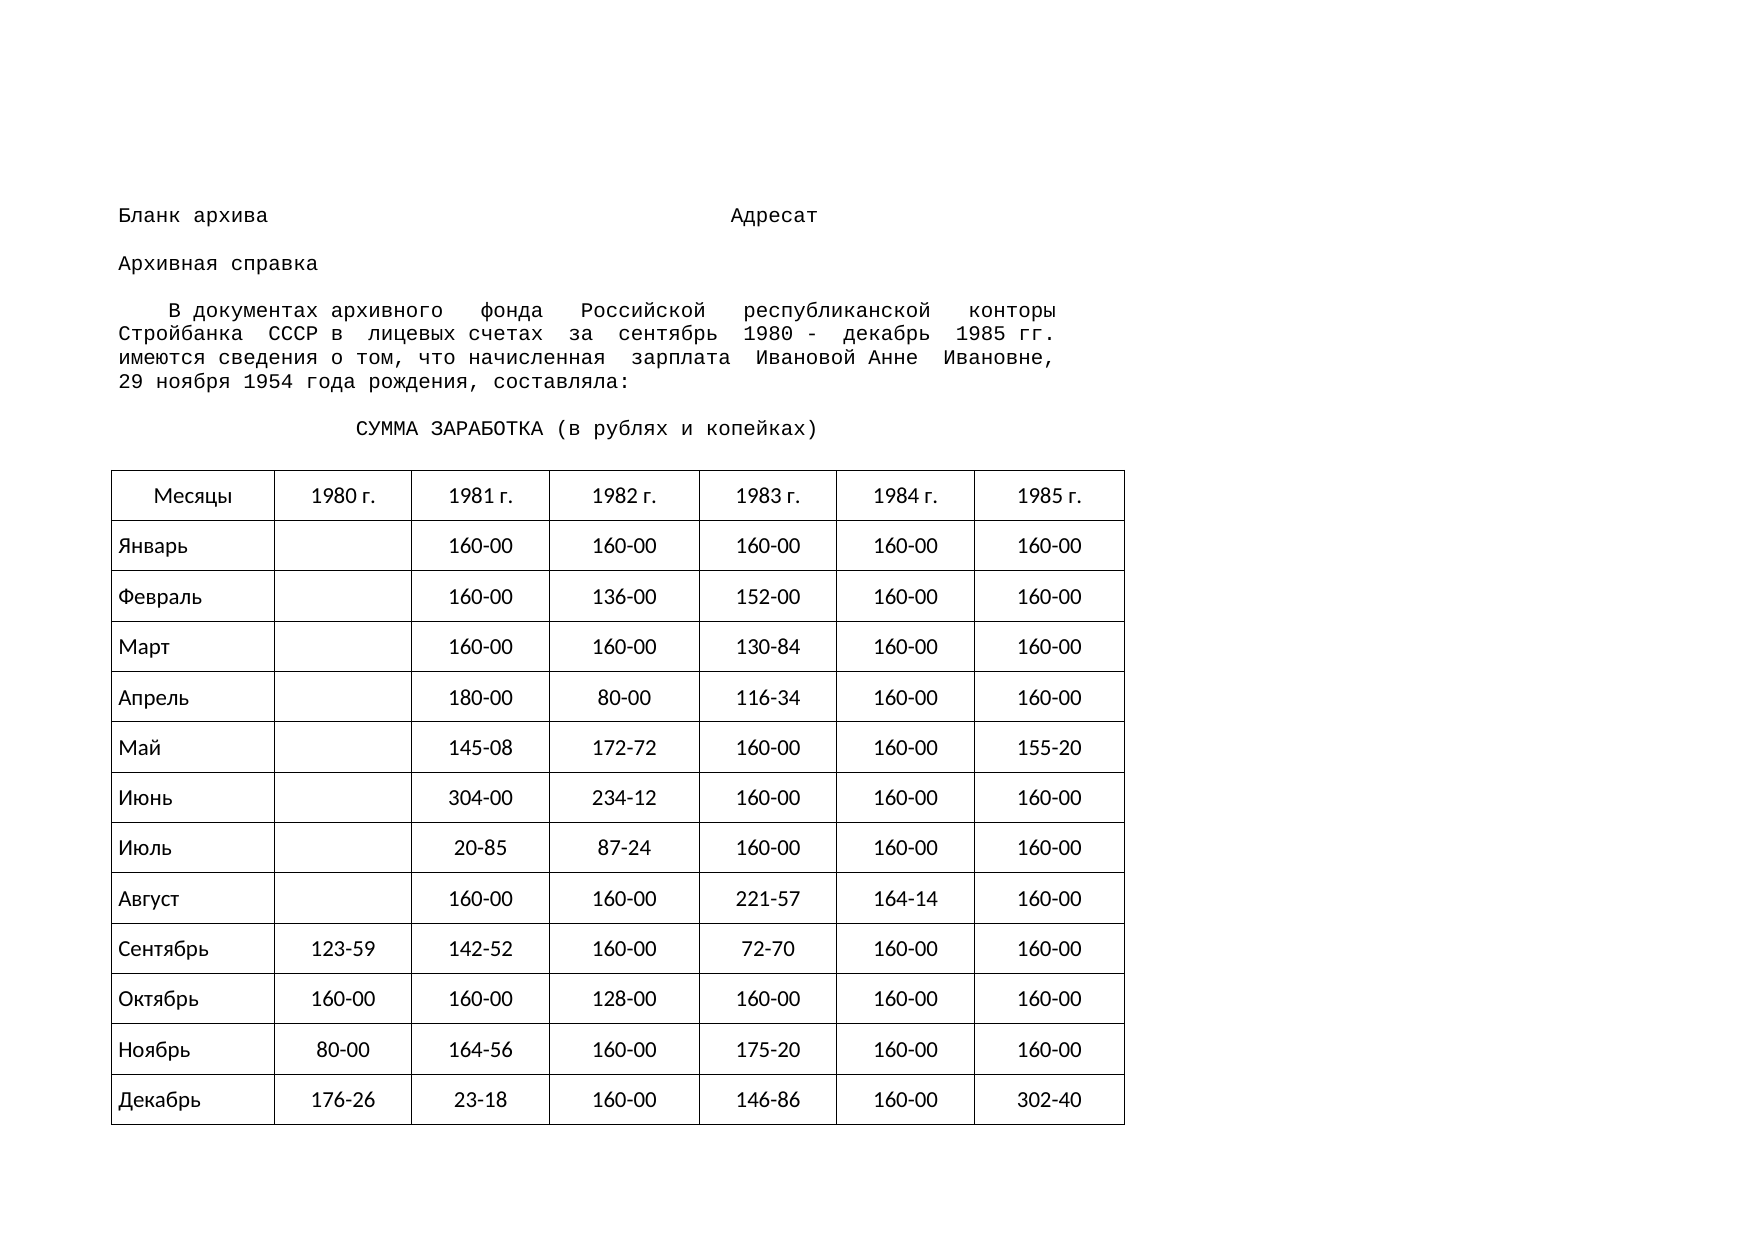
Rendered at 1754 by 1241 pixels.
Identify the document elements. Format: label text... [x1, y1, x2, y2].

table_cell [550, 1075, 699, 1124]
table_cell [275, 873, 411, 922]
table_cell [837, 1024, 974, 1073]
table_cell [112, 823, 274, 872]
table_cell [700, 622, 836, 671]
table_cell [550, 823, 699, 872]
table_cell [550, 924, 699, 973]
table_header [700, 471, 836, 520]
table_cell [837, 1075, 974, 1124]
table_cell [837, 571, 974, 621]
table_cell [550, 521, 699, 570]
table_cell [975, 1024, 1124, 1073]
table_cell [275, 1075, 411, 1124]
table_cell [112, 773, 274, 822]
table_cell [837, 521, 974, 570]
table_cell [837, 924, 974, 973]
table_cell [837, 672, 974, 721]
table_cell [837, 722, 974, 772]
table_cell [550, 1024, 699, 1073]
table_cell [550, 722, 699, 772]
text СУММА ЗАРАБОТКА (в рублях и копейках) [118, 418, 1636, 442]
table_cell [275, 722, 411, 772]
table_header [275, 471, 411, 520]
text Архивная справка [118, 252, 1636, 276]
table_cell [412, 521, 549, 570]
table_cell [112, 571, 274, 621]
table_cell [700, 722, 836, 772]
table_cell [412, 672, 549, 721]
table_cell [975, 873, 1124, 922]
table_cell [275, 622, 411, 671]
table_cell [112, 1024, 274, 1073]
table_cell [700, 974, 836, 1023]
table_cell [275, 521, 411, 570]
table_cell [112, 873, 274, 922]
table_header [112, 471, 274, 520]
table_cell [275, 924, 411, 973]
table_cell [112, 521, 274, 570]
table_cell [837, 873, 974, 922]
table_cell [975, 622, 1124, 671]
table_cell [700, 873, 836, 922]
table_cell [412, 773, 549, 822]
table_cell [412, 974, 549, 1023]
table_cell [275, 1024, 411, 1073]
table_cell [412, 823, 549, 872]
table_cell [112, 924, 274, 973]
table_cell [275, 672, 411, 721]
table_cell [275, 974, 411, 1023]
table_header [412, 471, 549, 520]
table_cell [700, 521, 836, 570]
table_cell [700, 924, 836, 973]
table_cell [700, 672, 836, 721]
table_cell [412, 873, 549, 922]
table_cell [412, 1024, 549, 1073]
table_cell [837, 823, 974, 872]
text Стройбанка СССР в лицевых счетах за сентябрь 1980 - декабрь 1985 гг. [118, 323, 1636, 347]
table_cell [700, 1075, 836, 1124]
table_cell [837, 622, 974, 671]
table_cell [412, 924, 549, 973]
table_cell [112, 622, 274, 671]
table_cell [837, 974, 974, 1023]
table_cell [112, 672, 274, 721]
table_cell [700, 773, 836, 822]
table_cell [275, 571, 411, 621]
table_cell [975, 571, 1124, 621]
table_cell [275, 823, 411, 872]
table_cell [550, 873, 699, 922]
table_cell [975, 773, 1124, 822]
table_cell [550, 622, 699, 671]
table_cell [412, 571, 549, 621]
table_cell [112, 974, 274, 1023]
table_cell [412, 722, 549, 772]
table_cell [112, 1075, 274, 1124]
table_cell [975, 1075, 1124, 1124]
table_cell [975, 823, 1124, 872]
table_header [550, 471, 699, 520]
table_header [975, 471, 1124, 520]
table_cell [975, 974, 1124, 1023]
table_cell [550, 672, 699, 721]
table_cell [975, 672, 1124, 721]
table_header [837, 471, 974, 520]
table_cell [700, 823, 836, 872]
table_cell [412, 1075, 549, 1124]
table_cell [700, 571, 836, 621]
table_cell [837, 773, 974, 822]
text 29 ноября 1954 года рождения, составляла: [118, 371, 1636, 394]
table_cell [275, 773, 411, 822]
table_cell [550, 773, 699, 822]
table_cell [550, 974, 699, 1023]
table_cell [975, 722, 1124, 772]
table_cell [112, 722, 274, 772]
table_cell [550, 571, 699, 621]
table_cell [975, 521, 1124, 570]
text В документах архивного фонда Российской республиканской конторы [118, 300, 1636, 323]
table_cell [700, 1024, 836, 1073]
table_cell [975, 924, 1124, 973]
text Бланк архива Адресат [118, 205, 1636, 229]
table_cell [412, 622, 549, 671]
text имеются сведения о том, что начисленная зарплата Ивановой Анне Ивановне, [118, 347, 1636, 371]
